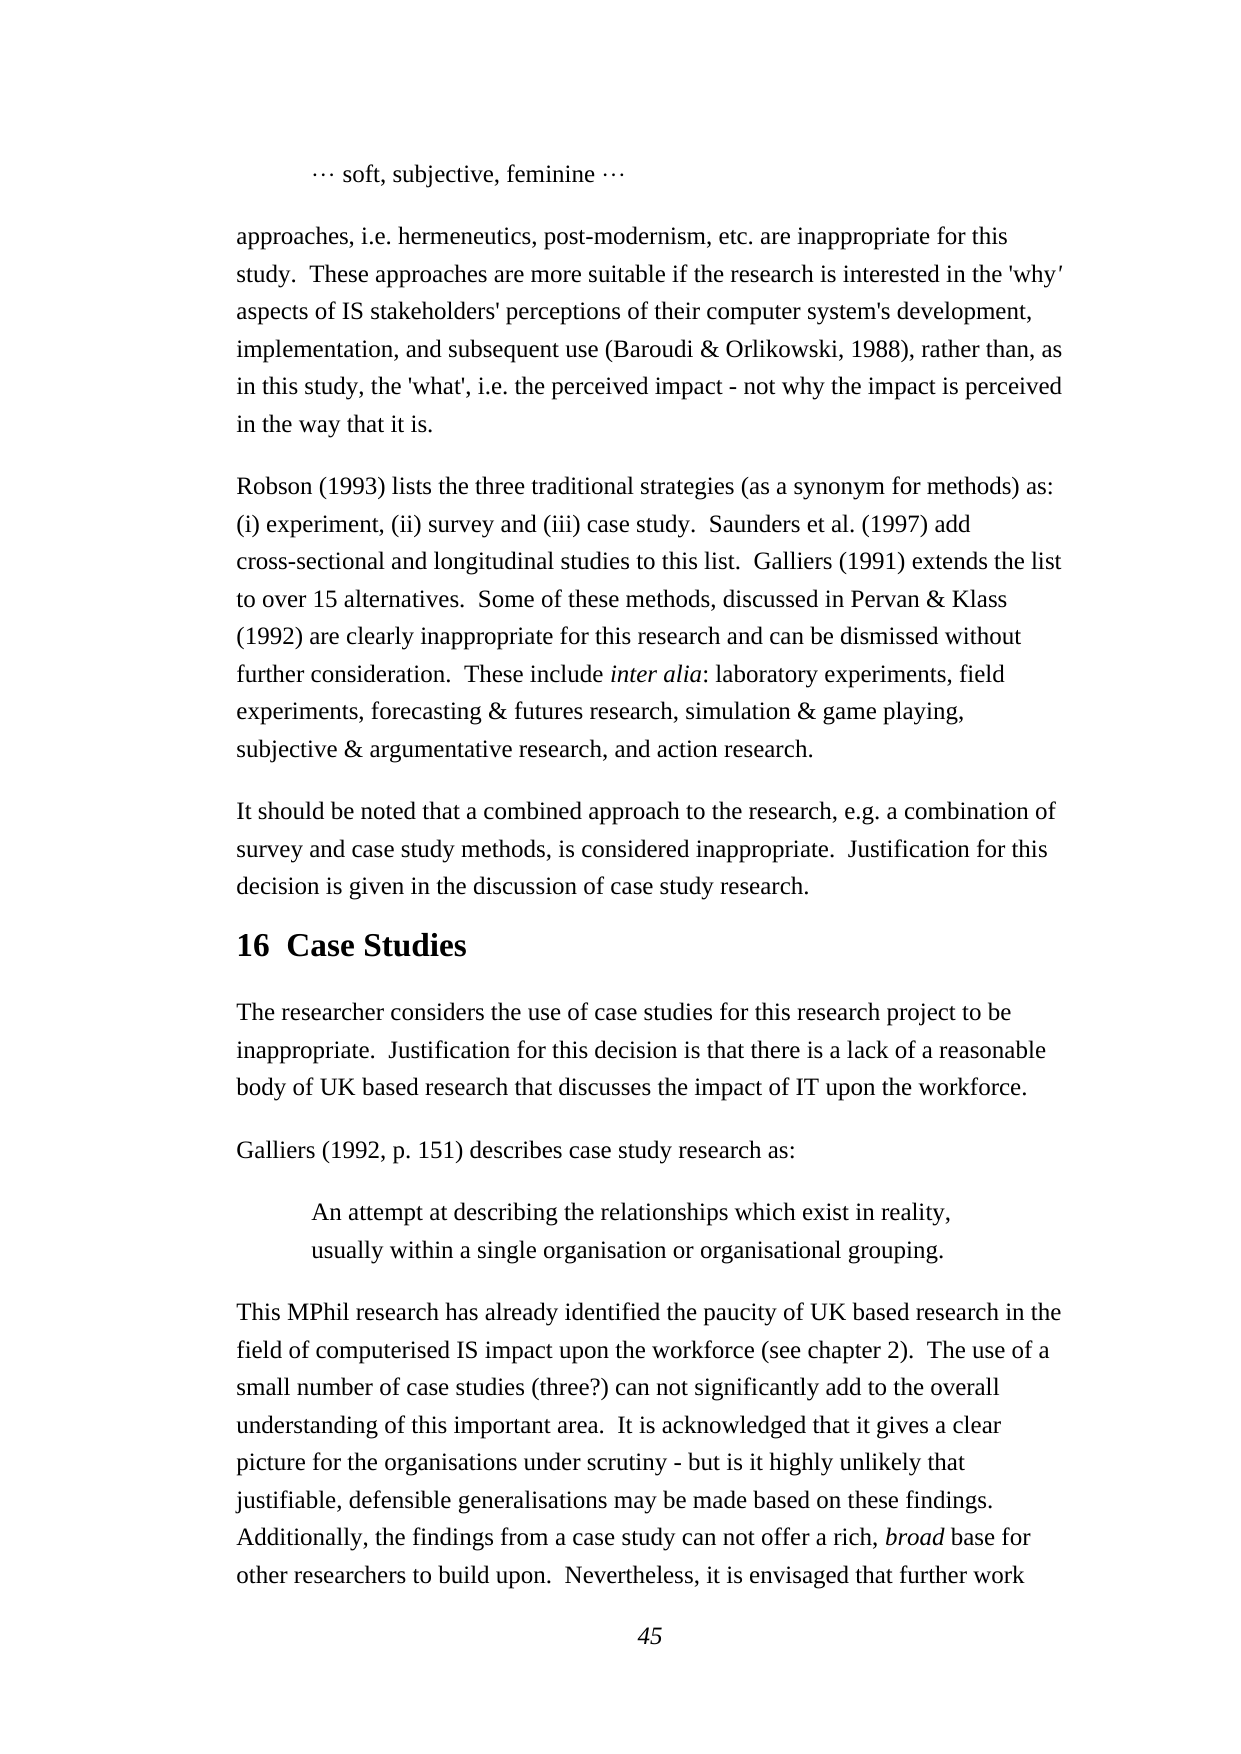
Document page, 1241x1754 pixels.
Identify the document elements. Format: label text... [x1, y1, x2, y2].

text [236, 1288, 1063, 1588]
text Robson (1993) lists the three traditional strategies (as a synonym for methods) as: (i) experiment, (ii) survey and (iii) case study. Saunders et al. (1997) add cross-sectional and longitudinal studies to this list. Galliers (1991) extends the list to over 15 alternatives. Some of these methods, discussed in Pervan & Klass (1992) are clearly inappropriate for this research and can be dismissed without further consideration. These include inter alia: laboratory experiments, field experiments, forecasting & futures research, simulation & game playing, subjective & argumentative research, and action research. [236, 463, 1063, 763]
subtitle Case Studies [236, 925, 1063, 963]
text Galliers (1992, p. 151) describes case study research as: [236, 1126, 1063, 1163]
text It should be noted that a combined approach to the research, e.g. a combination of survey and case study methods, is considered inappropriate. Justification for this decision is given in the discussion of case study research. [236, 788, 1063, 900]
text soft, subjective, feminine [311, 150, 988, 188]
text approaches, i.e. hermeneutics, post-modernism, etc. are inappropriate for this study. These approaches are more suitable if the research is interested in the 'why' aspects of IS stakeholders' perceptions of their computer system's development, implementation, and subsequent use (Baroudi & Orlikowski, 1988), rather than, as in this study, the 'what', i.e. the perceived impact - not why the impact is perceived in the way that it is. [236, 213, 1063, 438]
text An attempt at describing the relationships which exist in reality, usually within a single organisation or organisational grouping. [311, 1188, 988, 1263]
text The researcher considers the use of case studies for this research project to be inappropriate. Justification for this decision is that there is a lack of a reasonable body of UK based research that discusses the impact of IT upon the workforce. [236, 988, 1063, 1101]
